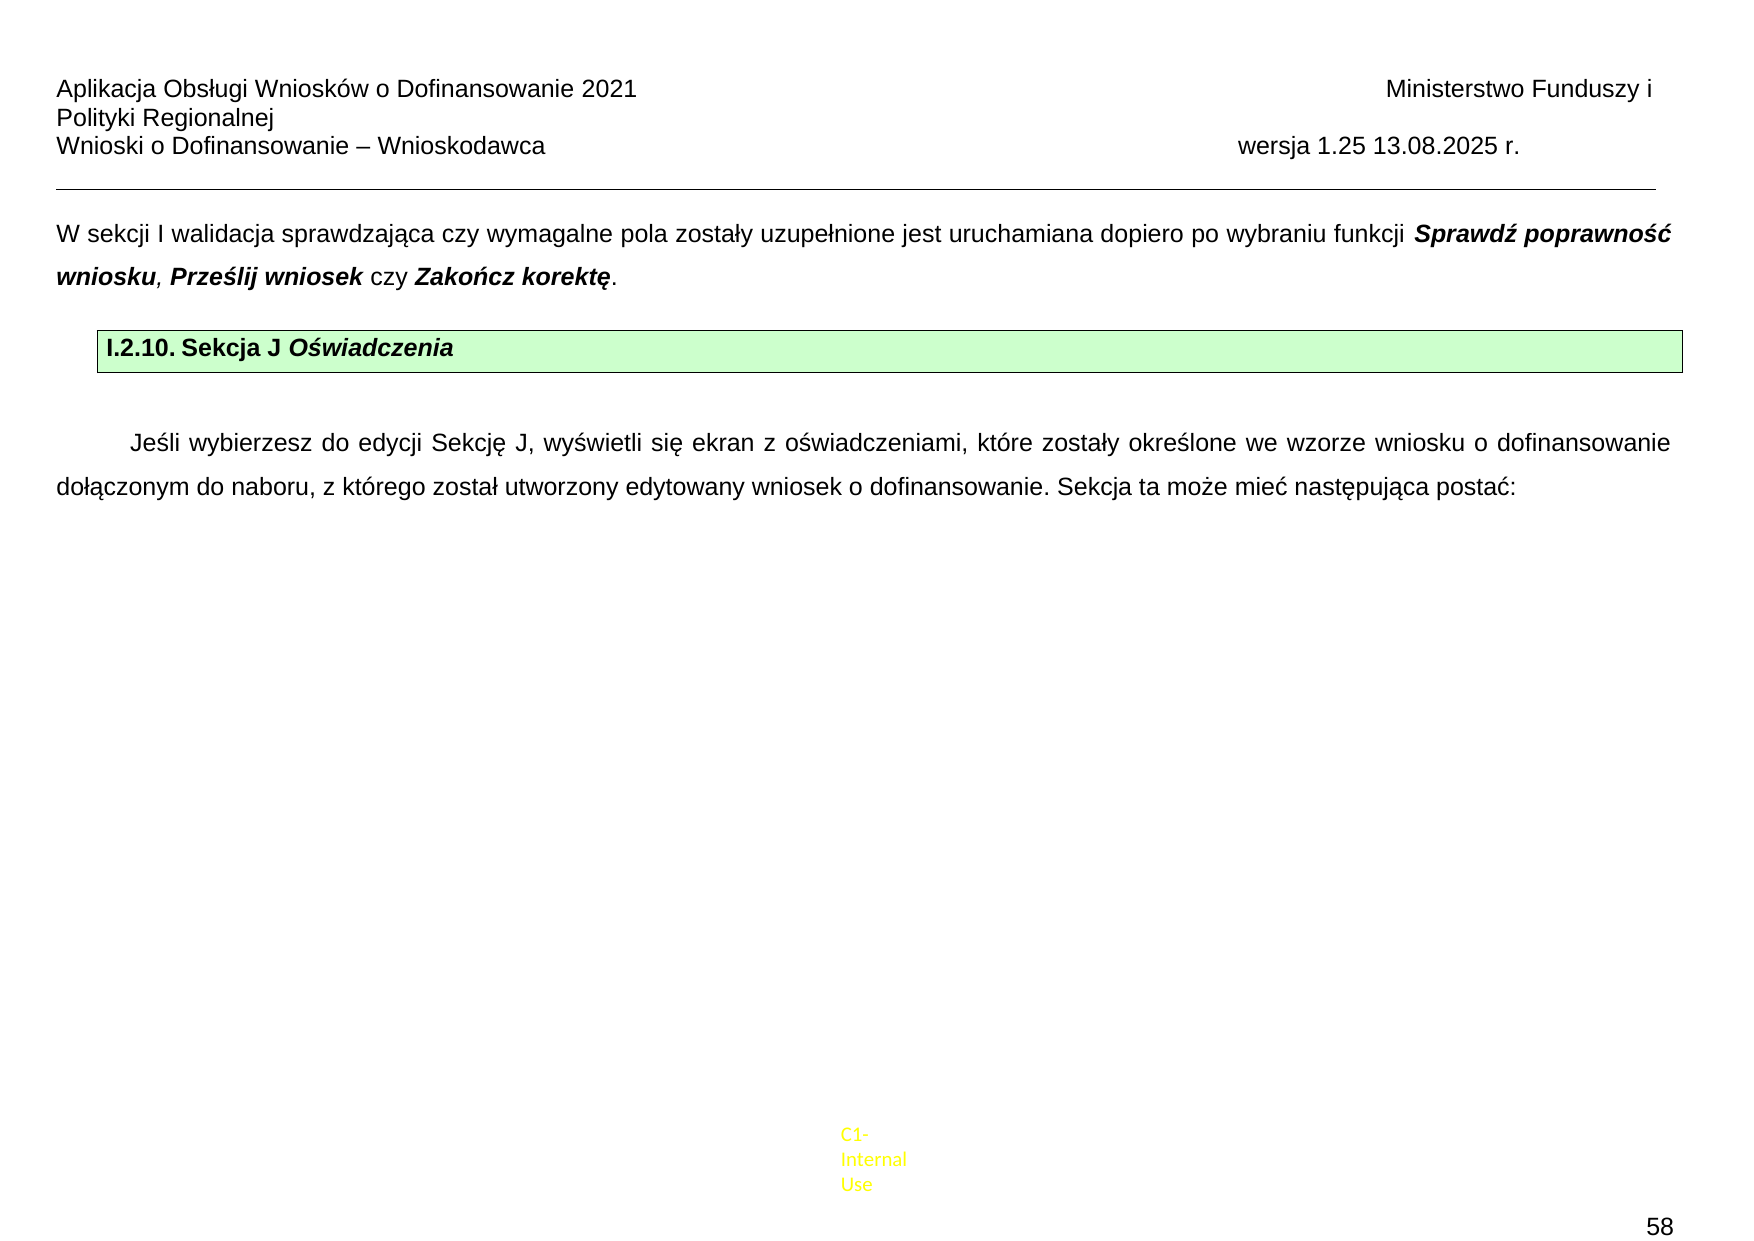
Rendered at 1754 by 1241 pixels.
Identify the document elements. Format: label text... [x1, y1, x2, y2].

text Jeśli wybierzesz do edycji Sekcję J, wyświetli się ekran z oświadczeniami, które zostały określone we wzorze wniosku o dofinansowanie dołączonym do naboru, z którego został utworzony edytowany wniosek o dofinansowanie. Sekcja ta może mieć następująca postać: [56, 428, 1674, 500]
text W sekcji I walidacja sprawdzająca czy wymagalne pola zostały uzupełnione jest uruchamiana dopiero po wybraniu funkcji Sprawdź poprawność wniosku, Prześlij wniosek czy Zakończ korektę. [56, 219, 1674, 291]
subtitle Sekcja J Oświadczenia [98, 331, 1682, 372]
